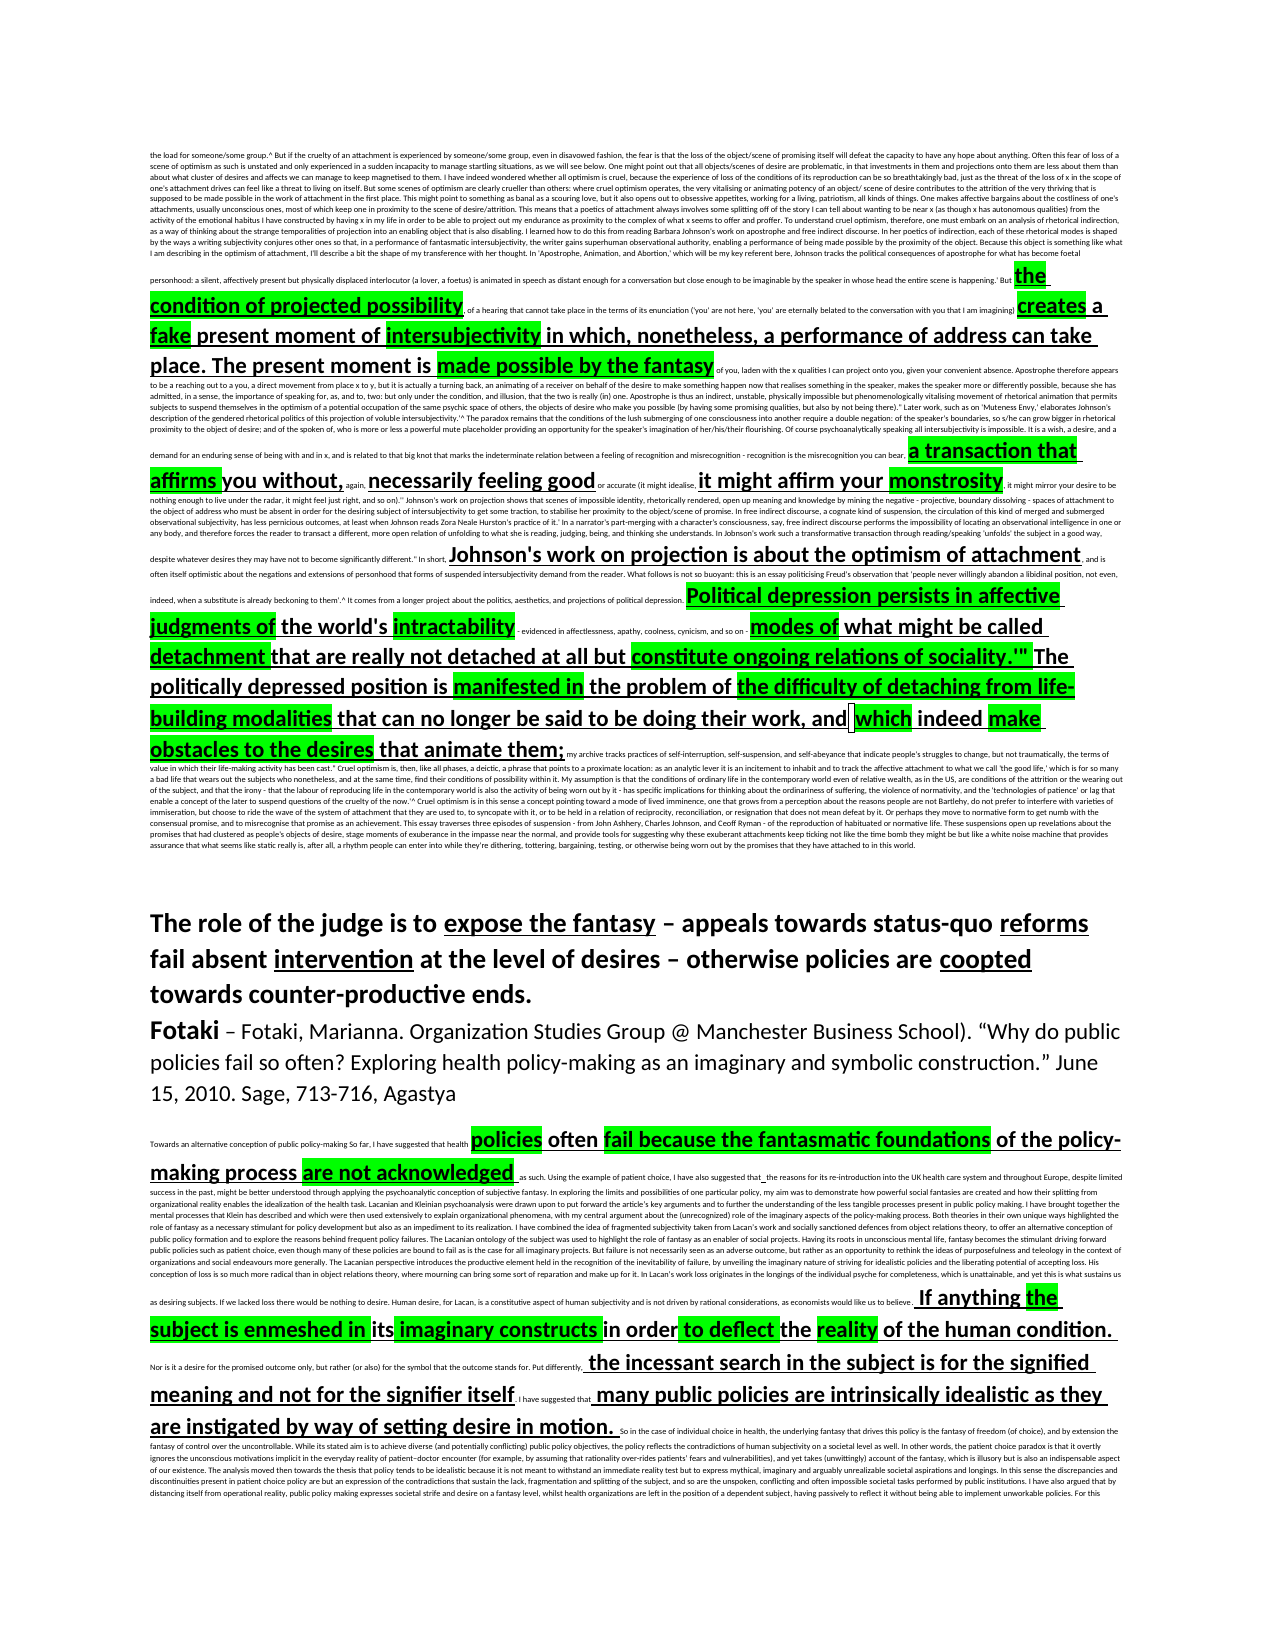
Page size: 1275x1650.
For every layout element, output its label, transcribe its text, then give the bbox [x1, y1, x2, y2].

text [150, 1126, 1125, 1498]
text Fotaki – Fotaki, Marianna. Organization Studies Group @ Manchester Business School). “Why do public policies fail so often? Exploring health policy-making as an imaginary and symbolic construction.” June 15, 2010. Sage, 713-716, Agastya [150, 1013, 1125, 1107]
subtitle The role of the judge is to expose the fantasy – appeals towards status-quo reforms fail absent intervention at the level of desires – otherwise policies are coopted towards counter-productive ends. [150, 906, 1125, 1011]
